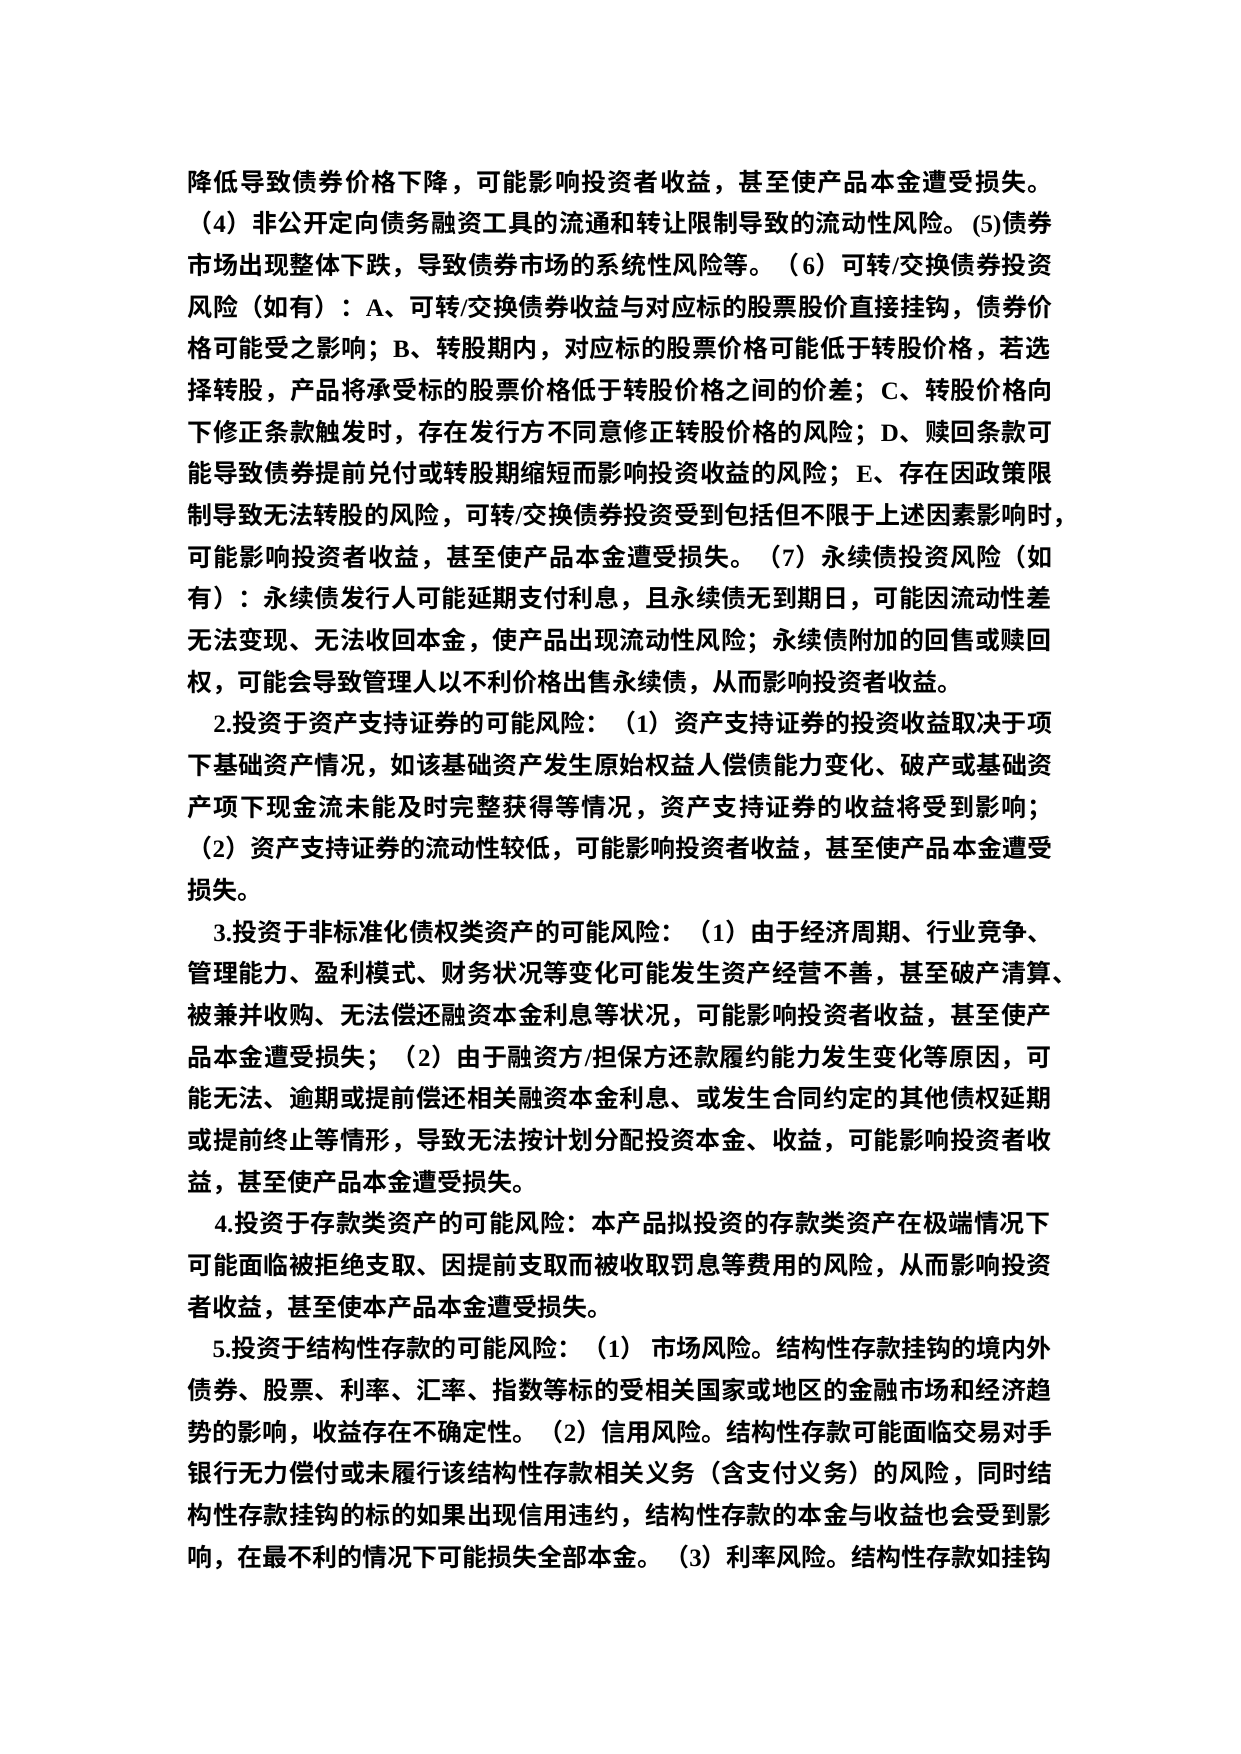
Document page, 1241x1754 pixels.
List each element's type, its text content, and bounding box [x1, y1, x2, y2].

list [187, 162, 1053, 698]
list 2.投资于资产支持证券的可能风险：（1）资产支持证券的投资收益取决于项下基础资产情况，如该基础资产发生原始权益人偿债能力变化、破产或基础资产项下现金流未能及时完整获得等情况，资产支持证券的收益将受到影响；（2）资产支持证券的流动性较低，可能影响投资者收益，甚至使产品本金遭受损失。 [187, 704, 1053, 907]
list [187, 1329, 1053, 1573]
list 3.投资于非标准化债权类资产的可能风险：（1）由于经济周期、行业竞争、管理能力、盈利模式、财务状况等变化可能发生资产经营不善，甚至破产清算、被兼并收购、无法偿还融资本金利息等状况，可能影响投资者收益，甚至使产品本金遭受损失；（2）由于融资方/担保方还款履约能力发生变化等原因，可能无法、逾期或提前偿还相关融资本金利息、或发生合同约定的其他债权延期或提前终止等情形，导致无法按计划分配投资本金、收益，可能影响投资者收益，甚至使产品本金遭受损失。 [187, 912, 1053, 1198]
list 4.投资于存款类资产的可能风险：本产品拟投资的存款类资产在极端情况下可能面临被拒绝支取、因提前支取而被收取罚息等费用的风险，从而影响投资者收益，甚至使本产品本金遭受损失。 [187, 1204, 1053, 1323]
